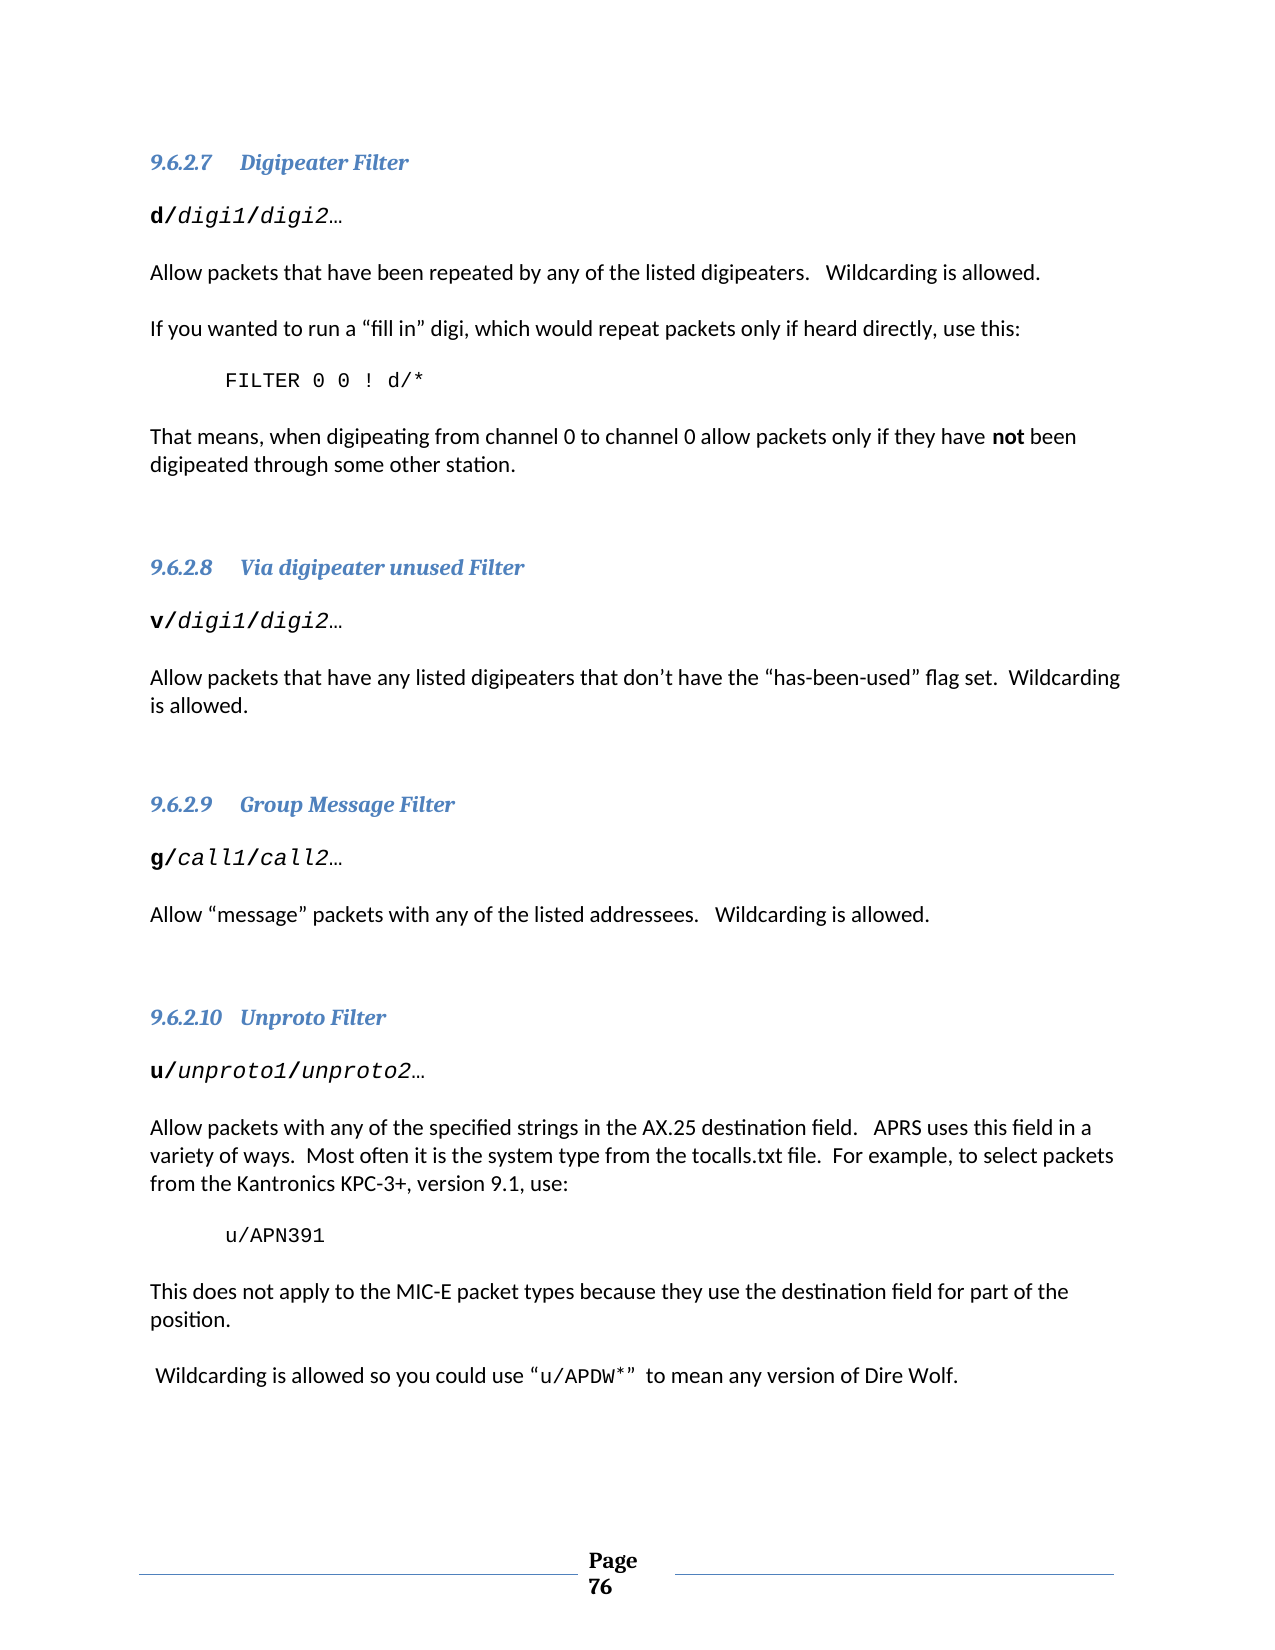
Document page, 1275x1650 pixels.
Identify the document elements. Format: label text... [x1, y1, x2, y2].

text g/call1/call2… [150, 846, 1125, 872]
text Wildcarding is allowed so you could use “u/APDW*” to mean any version of Dire Wolf. [150, 1361, 1125, 1390]
text FILTER 0 0 ! d/* [225, 370, 1125, 394]
subtitle Via digipeater unused Filter [150, 555, 1125, 581]
text If you wanted to run a “fill in” digi, which would repeat packets only if heard directly, use this: [150, 314, 1125, 342]
subtitle Digipeater Filter [150, 150, 1125, 176]
text d/digi1/digi2… [150, 204, 1125, 230]
text That means, when digipeating from channel 0 to channel 0 allow packets only if they have not been digipeated through some other station. [150, 422, 1125, 478]
text Allow packets with any of the specified strings in the AX.25 destination field. APRS uses this field in a variety of ways. Most often it is the system type from the tocalls.txt file. For example, to select packets from the Kantronics KPC-3+, version 9.1, use: [150, 1113, 1125, 1197]
text v/digi1/digi2… [150, 609, 1125, 635]
subtitle Group Message Filter [150, 792, 1125, 818]
text Allow packets that have any listed digipeaters that don’t have the “has-been-used” flag set. Wildcarding is allowed. [150, 663, 1125, 719]
subtitle Unproto Filter [150, 1005, 1125, 1031]
text u/unproto1/unproto2… [150, 1059, 1125, 1085]
text Allow packets that have been repeated by any of the listed digipeaters. Wildcarding is allowed. [150, 258, 1125, 286]
text u/APN391 [150, 1226, 1125, 1249]
text Allow “message” packets with any of the listed addressees. Wildcarding is allowed. [150, 900, 1125, 928]
text This does not apply to the MIC-E packet types because they use the destination field for part of the position. [150, 1277, 1125, 1333]
